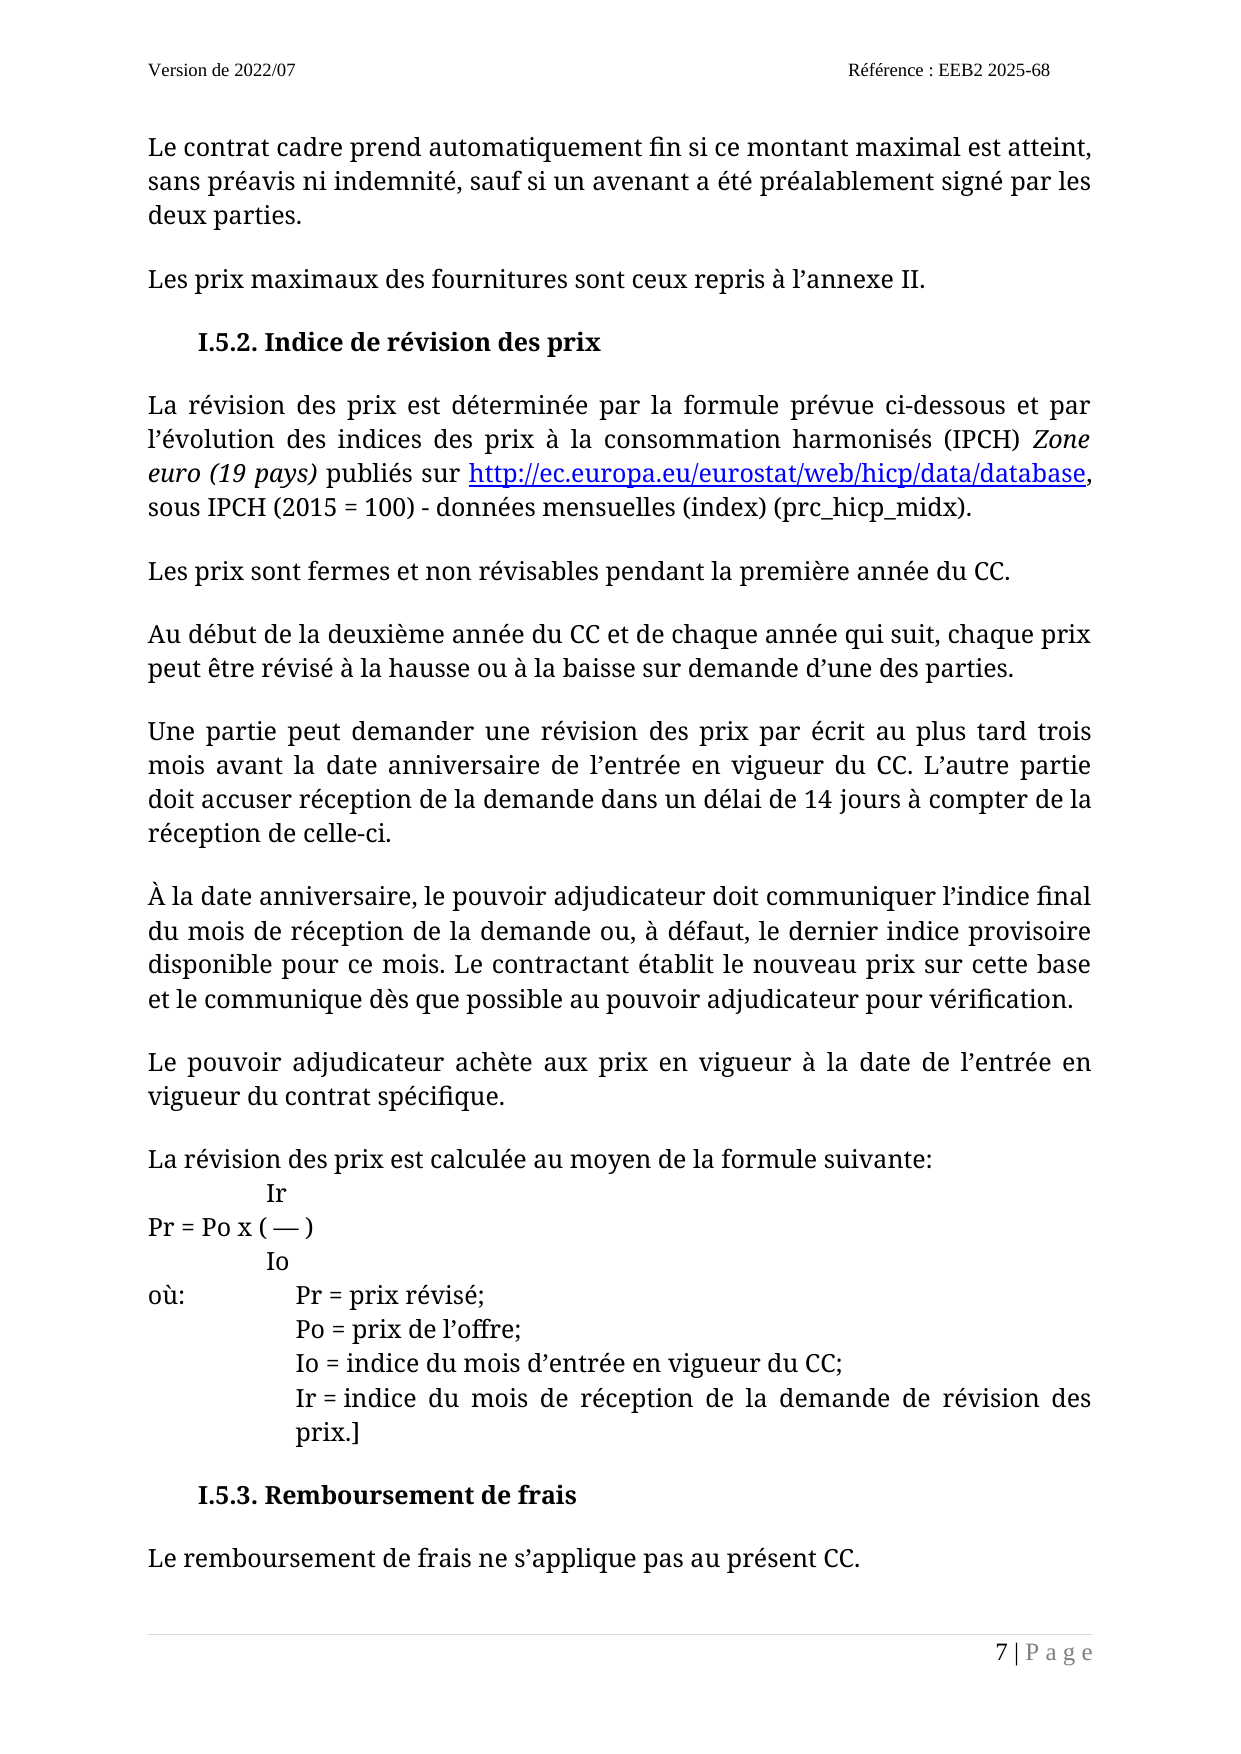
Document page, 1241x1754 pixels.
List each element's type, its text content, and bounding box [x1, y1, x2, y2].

text À la date anniversaire, le pouvoir adjudicateur doit communiquer l’indice final du mois de réception de la demande ou, à défaut, le dernier indice provisoire disponible pour ce mois. Le contractant établit le nouveau prix sur cette base et le communique dès que possible au pouvoir adjudicateur pour vérification. [148, 879, 1092, 1015]
text Les prix maximaux des fournitures sont ceux repris à l’annexe II. [148, 261, 1092, 295]
text Pr = Po x ( — ) [148, 1210, 1092, 1244]
text La révision des prix est déterminée par la formule prévue ci-dessous et par l’évolution des indices des prix à la consommation harmonisés (IPCH) Zone euro (19 pays) publiés sur http://ec.europa.eu/eurostat/web/hicp/data/database, sous IPCH (2015 = 100) - données mensuelles (index) (prc_hicp_midx). [148, 388, 1092, 524]
text Le pouvoir adjudicateur achète aux prix en vigueur à la date de l’entrée en vigueur du contrat spécifique. [148, 1044, 1092, 1113]
text Le remboursement de frais ne s’applique pas au présent CC. [148, 1541, 1092, 1575]
text La révision des prix est calculée au moyen de la formule suivante: [148, 1142, 1092, 1176]
text Io [148, 1244, 1092, 1278]
text Po = prix de l’offre; [148, 1312, 1092, 1346]
text Io = indice du mois d’entrée en vigueur du CC; [148, 1346, 1092, 1380]
text où: Pr = prix révisé; [148, 1278, 1092, 1312]
text Le contrat cadre prend automatiquement fin si ce montant maximal est atteint, sans préavis ni indemnité, sauf si un avenant a été préalablement signé par les deux parties. [148, 130, 1092, 232]
text Une partie peut demander une révision des prix par écrit au plus tard trois mois avant la date anniversaire de l’entrée en vigueur du CC. L’autre partie doit accuser réception de la demande dans un délai de 14 jours à compter de la réception de celle-ci. [148, 714, 1092, 850]
text Les prix sont fermes et non révisables pendant la première année du CC. [148, 553, 1092, 587]
text Ir [148, 1176, 1092, 1210]
text Ir = indice du mois de réception de la demande de révision des prix.] [148, 1380, 1092, 1448]
text Au début de la deuxième année du CC et de chaque année qui suit, chaque prix peut être révisé à la hausse ou à la baisse sur demande d’une des parties. [148, 616, 1092, 684]
subtitle Remboursement de frais [198, 1477, 1092, 1512]
subtitle Indice de révision des prix [198, 324, 1092, 358]
